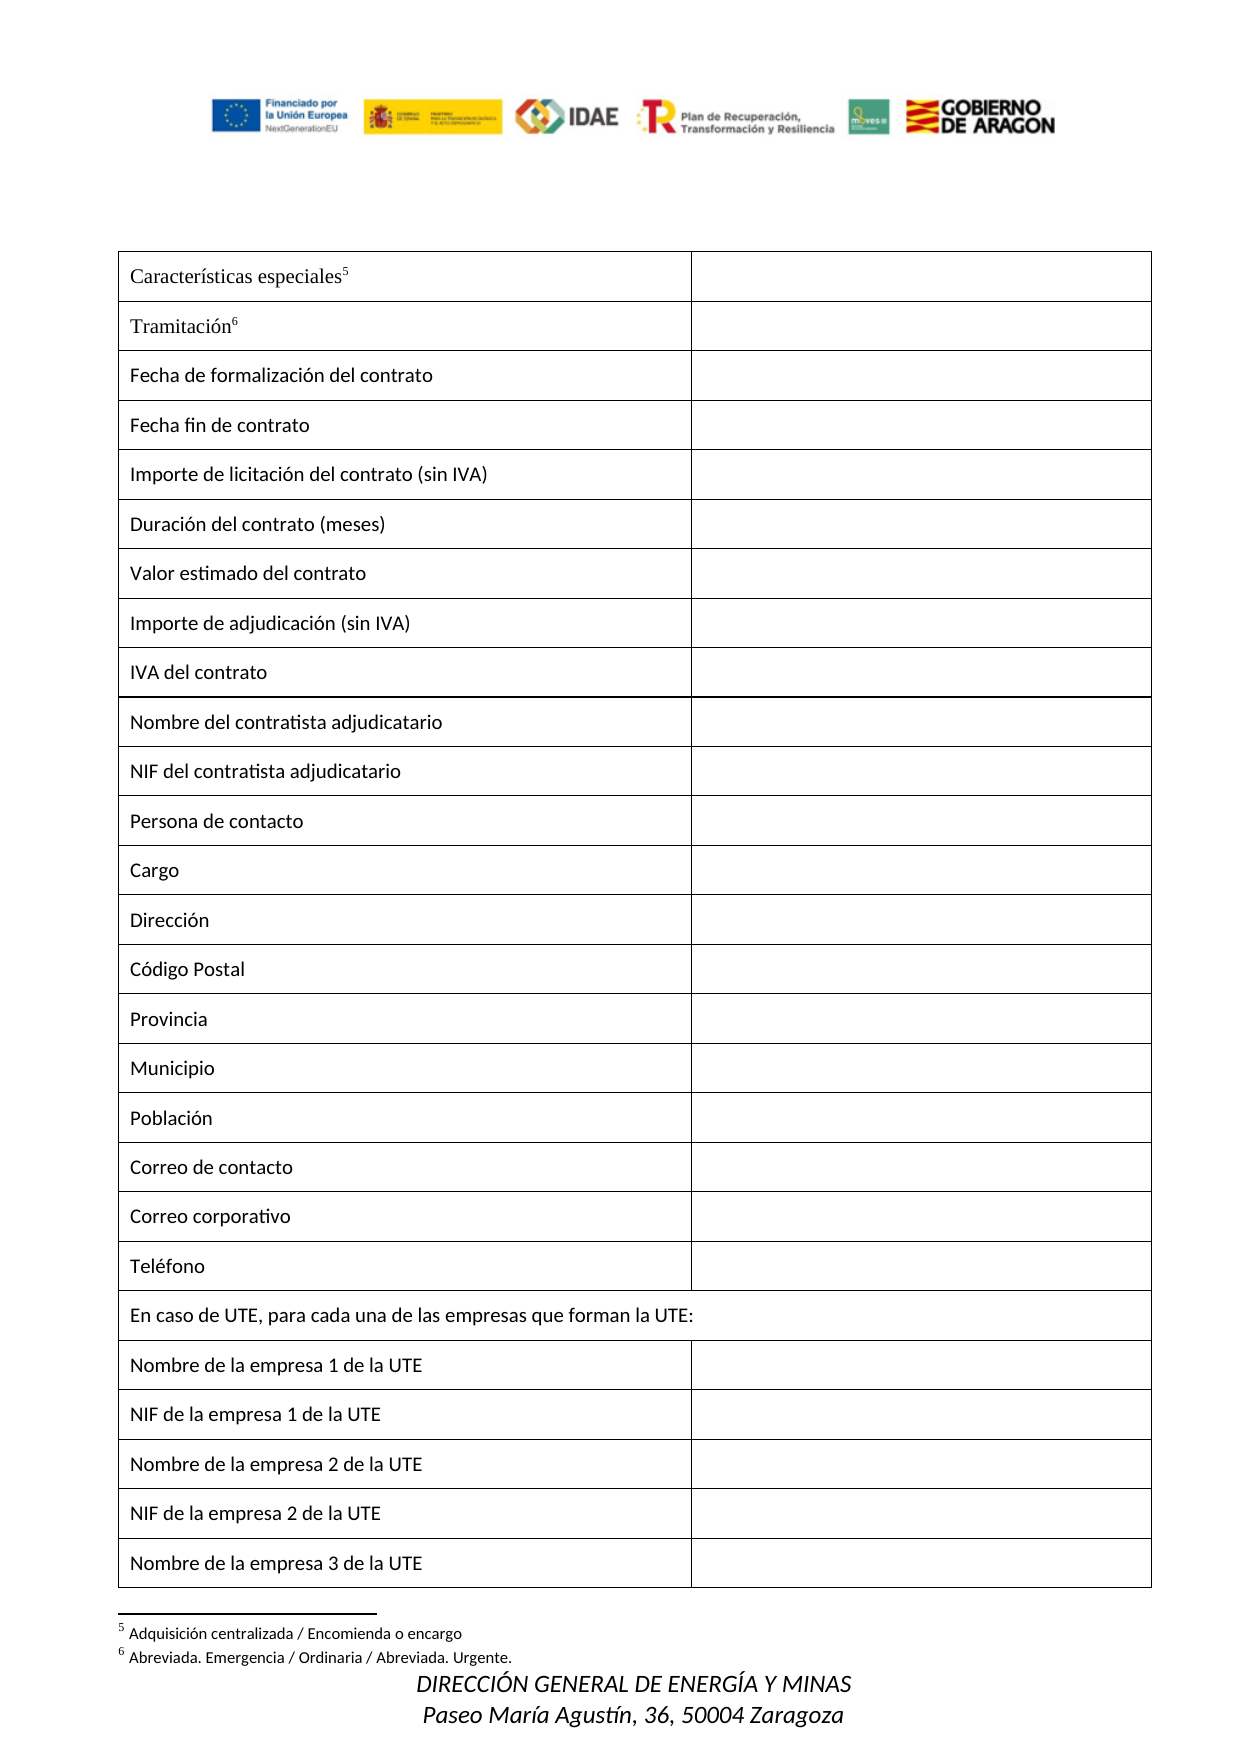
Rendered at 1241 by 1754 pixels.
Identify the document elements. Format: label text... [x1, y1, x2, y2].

table_cell Correo de contacto [119, 1143, 691, 1191]
picture [192, 73, 1078, 155]
table_cell [692, 252, 1151, 301]
table_cell NIF de la empresa 1 de la UTE [119, 1390, 691, 1438]
table_cell Código Postal [119, 945, 691, 993]
table_cell Nombre de la empresa 2 de la UTE [119, 1440, 691, 1488]
table_cell [692, 549, 1151, 597]
table_cell Correo corporativo [119, 1192, 691, 1241]
table_cell [692, 945, 1151, 993]
table_cell [692, 1192, 1151, 1241]
table_cell [692, 1044, 1151, 1092]
table_cell [692, 1242, 1151, 1290]
table_cell [692, 1489, 1151, 1537]
table_cell [692, 1143, 1151, 1191]
table_cell Población [119, 1093, 691, 1142]
table_cell Provincia [119, 994, 691, 1043]
table_cell [692, 450, 1151, 498]
table_cell [692, 1341, 1151, 1389]
table_cell [692, 796, 1151, 845]
table_cell Nombre de la empresa 1 de la UTE [119, 1341, 691, 1389]
table_cell Teléfono [119, 1242, 691, 1290]
table_cell Características especiales [119, 252, 691, 301]
table_cell Nombre de la empresa 3 de la UTE [119, 1539, 691, 1587]
table_cell Cargo [119, 846, 691, 894]
table_cell [692, 747, 1151, 795]
table_cell Nombre del contratista adjudicatario [119, 698, 691, 746]
table_cell Importe de adjudicación (sin IVA) [119, 599, 691, 647]
table_cell [692, 401, 1151, 449]
table_cell En caso de UTE, para cada una de las empresas que forman la UTE: [119, 1291, 1151, 1339]
table_cell Fecha fin de contrato [119, 401, 691, 449]
table_cell [692, 1390, 1151, 1438]
table_cell Fecha de formalización del contrato [119, 351, 691, 399]
table_cell [692, 895, 1151, 944]
table_cell NIF del contratista adjudicatario [119, 747, 691, 795]
table_cell Dirección [119, 895, 691, 944]
table_cell [692, 698, 1151, 746]
table_cell [692, 599, 1151, 647]
table_cell IVA del contrato [119, 648, 691, 696]
table_cell NIF de la empresa 2 de la UTE [119, 1489, 691, 1537]
table_cell [692, 1093, 1151, 1142]
table_cell [692, 846, 1151, 894]
table_cell Importe de licitación del contrato (sin IVA) [119, 450, 691, 498]
table_cell [692, 302, 1151, 350]
table_cell Persona de contacto [119, 796, 691, 845]
table_cell Tramitación [119, 302, 691, 350]
table_cell [692, 994, 1151, 1043]
table_cell Duración del contrato (meses) [119, 500, 691, 548]
table_cell Valor estimado del contrato [119, 549, 691, 597]
table_cell [692, 351, 1151, 399]
table_cell [692, 648, 1151, 696]
table_cell Municipio [119, 1044, 691, 1092]
table_cell [692, 500, 1151, 548]
table_cell [692, 1440, 1151, 1488]
table_cell [692, 1539, 1151, 1587]
